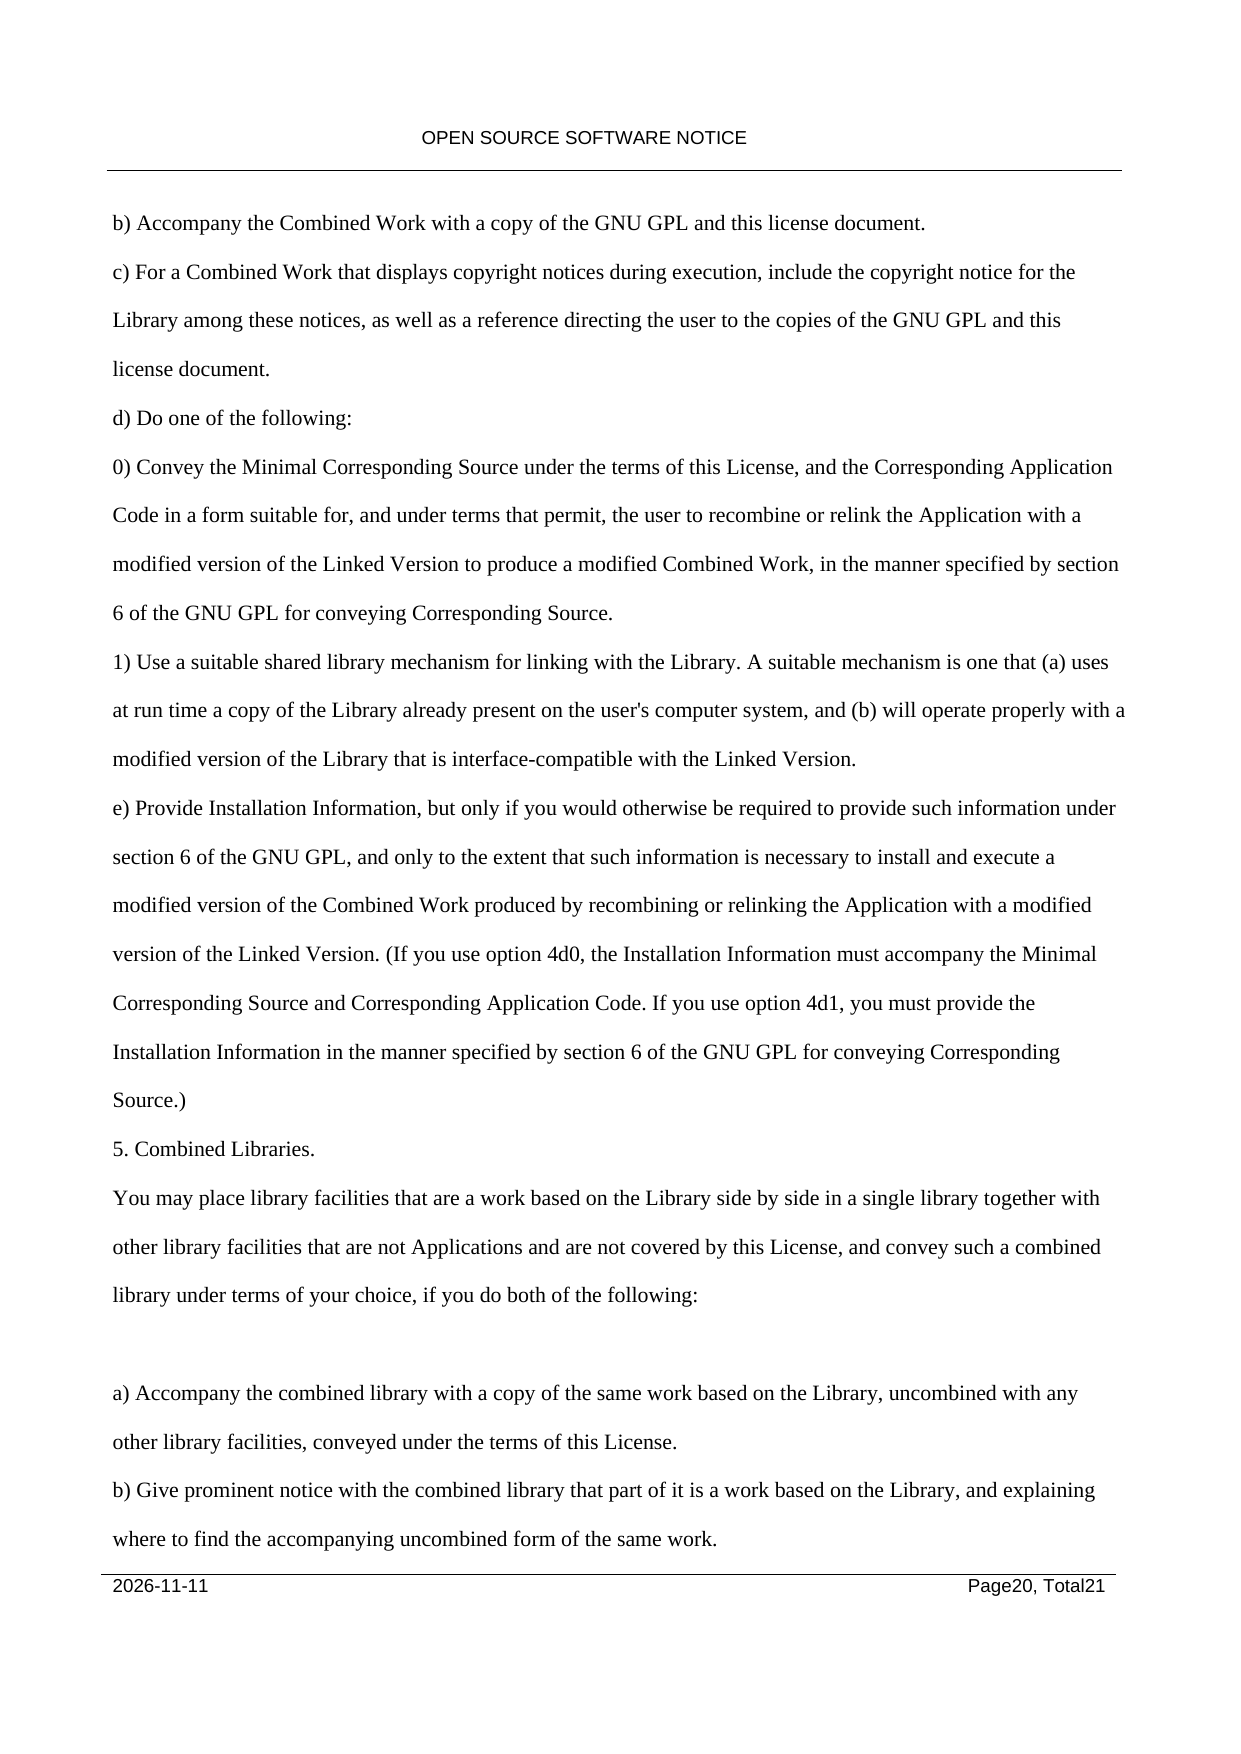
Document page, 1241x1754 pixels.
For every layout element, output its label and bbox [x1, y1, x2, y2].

text [112, 206, 1128, 1555]
